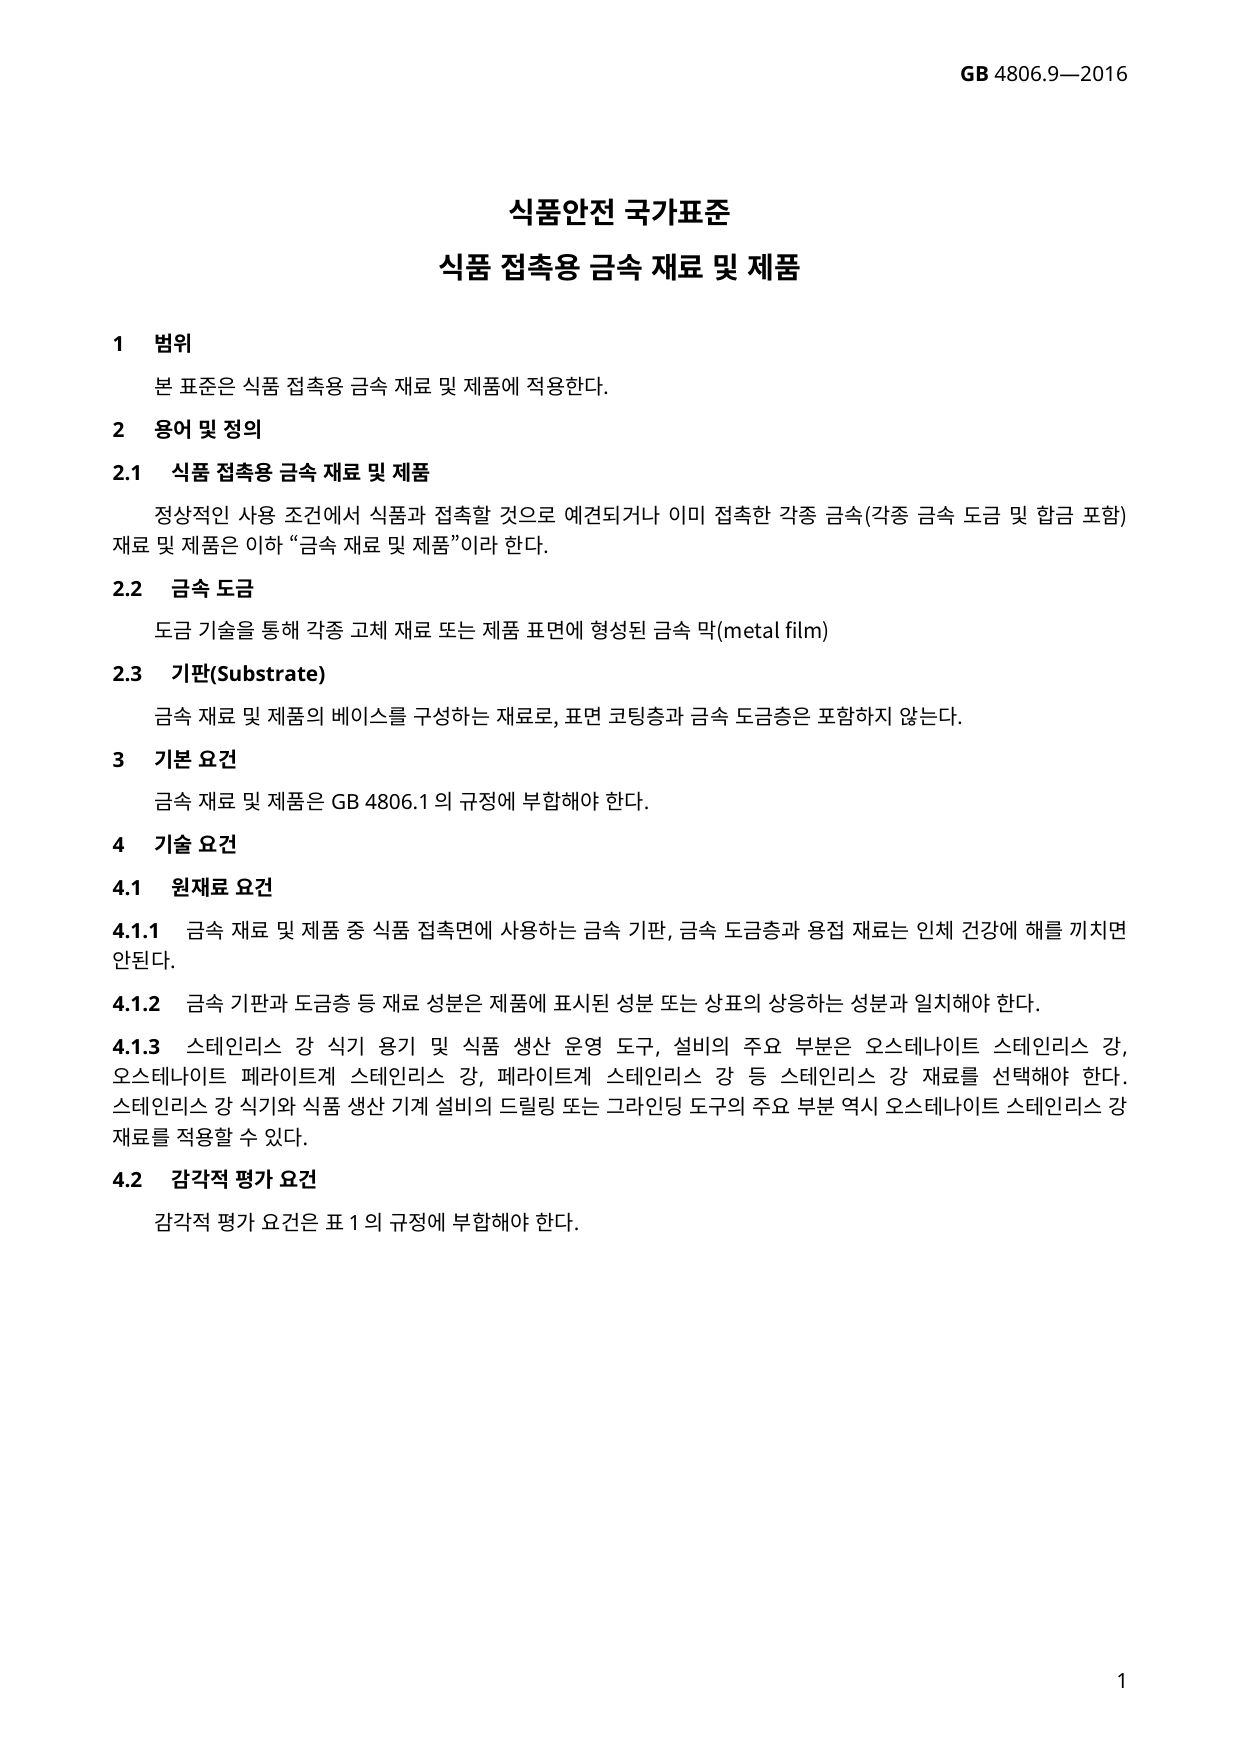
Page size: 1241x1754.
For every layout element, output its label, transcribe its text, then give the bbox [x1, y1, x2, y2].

list 기판(Substrate) [112, 657, 1128, 688]
text 정상적인 사용 조건에서 식품과 접촉할 것으로 예견되거나 이미 접촉한 각종 금속(각종 금속 도금 및 합금 포함) 재료 및 제품은 이하 “금속 재료 및 제품”이라 한다. [112, 499, 1128, 559]
text 도금 기술을 통해 각종 고체 재료 또는 제품 표면에 형성된 금속 막(metal film) [112, 614, 1128, 645]
list 식품 접촉용 금속 재료 및 제품 [112, 456, 1128, 486]
list 감각적 평가 요건 [112, 1164, 1128, 1194]
text 본 표준은 식품 접촉용 금속 재료 및 제품에 적용한다. [112, 371, 1128, 401]
list 원재료 요건 [112, 871, 1128, 902]
list 금속 기판과 도금층 등 재료 성분은 제품에 표시된 성분 또는 상표의 상응하는 성분과 일치해야 한다. [112, 987, 1128, 1017]
text 식품 접촉용 금속 재료 및 제품 [112, 244, 1128, 287]
text 감각적 평가 요건은 표1의 규정에 부합해야 한다. [112, 1206, 1128, 1237]
list 스테인리스 강 식기 용기 및 식품 생산 운영 도구, 설비의 주요 부분은 오스테나이트 스테인리스 강, 오스테나이트 페라이트계 스테인리스 강, 페라이트계 스테인리스 강 등 스테인리스 강 재료를 선택해야 한다. 스테인리스 강 식기와 식품 생산 기계 설비의 드릴링 또는 그라인딩 도구의 주요 부분 역시 오스테나이트 스테인리스 강 재료를 적용할 수 있다. [112, 1030, 1128, 1151]
list 기술 요건 [112, 828, 1128, 859]
list 금속 도금 [112, 572, 1128, 602]
text 금속 재료 및 제품의 베이스를 구성하는 재료로, 표면 코팅층과 금속 도금층은 포함하지 않는다. [112, 700, 1128, 730]
list 기본 요건 [112, 743, 1128, 773]
text 식품안전 국가표준 [112, 190, 1128, 232]
list 용어 및 정의 [112, 413, 1128, 443]
text 금속 재료 및 제품은 GB 4806.1의 규정에 부합해야 한다. [112, 786, 1128, 816]
list 범위 [112, 328, 1128, 358]
list 금속 재료 및 제품 중 식품 접촉면에 사용하는 금속 기판, 금속 도금층과 용접 재료는 인체 건강에 해를 끼치면 안된다. [112, 914, 1128, 975]
